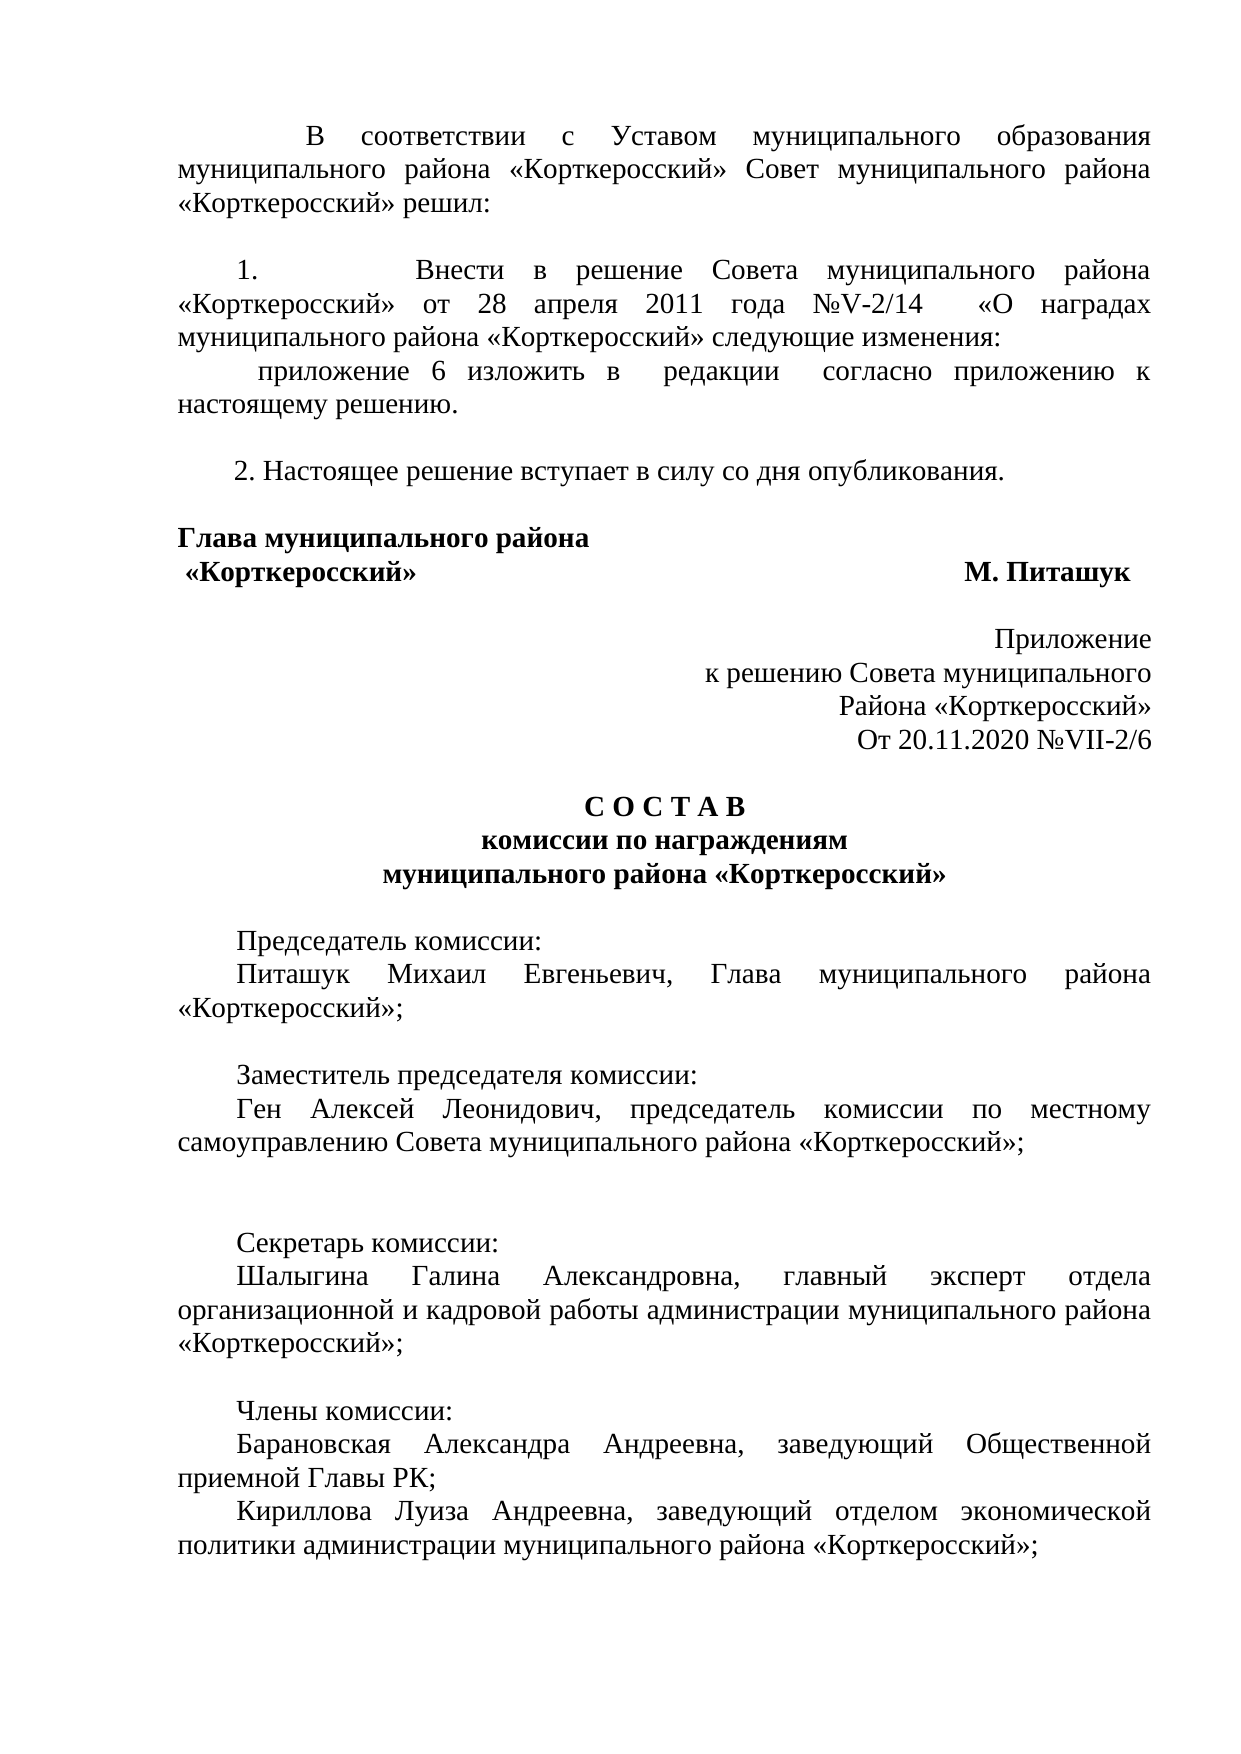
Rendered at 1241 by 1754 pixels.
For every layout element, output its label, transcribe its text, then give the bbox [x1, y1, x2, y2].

text Глава муниципального района [177, 521, 1152, 554]
text комиссии по награждениям [177, 822, 1152, 856]
text Ген Алексей Леонидович, председатель комиссии по местному самоуправлению Совета муниципального района «Корткеросский»; [177, 1091, 1152, 1158]
text Приложение [177, 621, 1152, 655]
text Члены комиссии: [177, 1393, 1152, 1426]
text муниципального района «Корткеросский» [177, 856, 1152, 889]
text От 20.11.2020 №VII-2/6 [177, 722, 1152, 755]
text Заместитель председателя комиссии: [177, 1057, 1152, 1091]
text Секретарь комиссии: [177, 1225, 1152, 1258]
text Района «Корткеросский» [177, 688, 1152, 722]
text С О С Т А В [177, 789, 1152, 822]
text Кириллова Луиза Андреевна, заведующий отделом экономической политики администрации муниципального района «Корткеросский»; [177, 1493, 1152, 1560]
text к решению Совета муниципального [177, 655, 1152, 688]
text 2. Настоящее решение вступает в силу со дня опубликования. [177, 453, 1152, 487]
list Внести в решение Совета муниципального района «Корткеросский» от 28 апреля 2011 года №V-2/14 «О наградах муниципального района «Корткеросский» следующие изменения: [177, 252, 1152, 353]
text Питашук Михаил Евгеньевич, Глава муниципального района «Корткеросский»; [177, 957, 1152, 1024]
text Шалыгина Галина Александровна, главный эксперт отдела организационной и кадровой работы администрации муниципального района «Корткеросский»; [177, 1258, 1152, 1359]
text приложение 6 изложить в редакции согласно приложению к настоящему решению. [177, 353, 1152, 420]
text Барановская Александра Андреевна, заведующий Общественной приемной Главы РК; [177, 1426, 1152, 1493]
text В соответствии с Уставом муниципального образования муниципального района «Корткеросский» Совет муниципального района «Корткеросский» решил: [177, 118, 1152, 219]
text «Корткеросский» М. Питашук [177, 554, 1152, 588]
text Председатель комиссии: [177, 923, 1152, 957]
